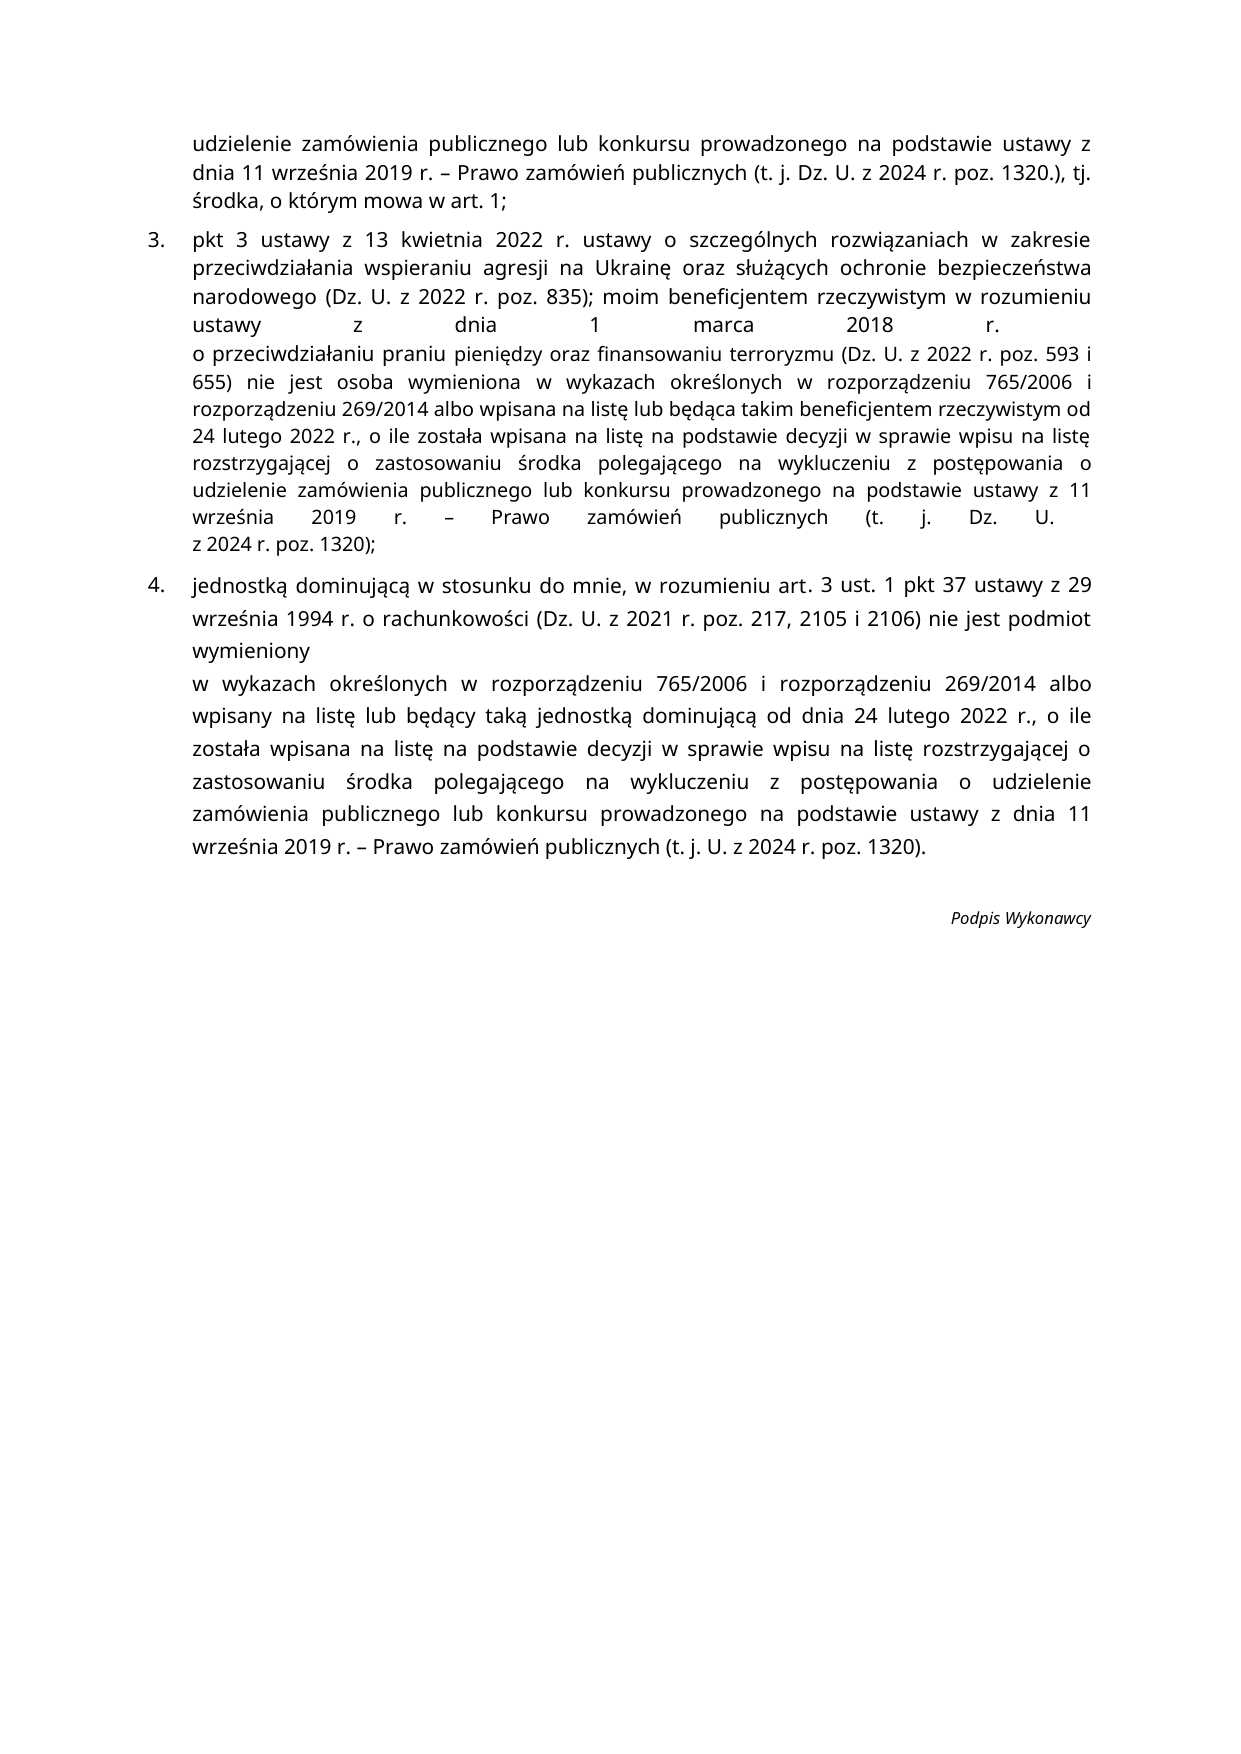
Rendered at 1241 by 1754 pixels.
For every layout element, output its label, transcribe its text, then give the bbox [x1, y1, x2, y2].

list pkt 3 ustawy z 13 kwietnia 2022 r. ustawy o szczególnych rozwiązaniach w zakresie przeciwdziałania wspieraniu agresji na Ukrainę oraz służących ochronie bezpieczeństwa narodowego (Dz. U. z 2022 r. poz. 835); moim beneficjentem rzeczywistym w rozumieniu ustawy z dnia 1 marca 2018 r. o przeciwdziałaniu praniu pieniędzy oraz finansowaniu terroryzmu (Dz. U. z 2022 r. poz. 593 i 655) nie jest osoba wymieniona w wykazach określonych w rozporządzeniu 765/2006 i rozporządzeniu 269/2014 albo wpisana na listę lub będąca takim beneficjentem rzeczywistym od 24 lutego 2022 r., o ile została wpisana na listę na podstawie decyzji w sprawie wpisu na listę rozstrzygającej o zastosowaniu środka polegającego na wykluczeniu z postępowania o udzielenie zamówienia publicznego lub konkursu prowadzonego na podstawie ustawy z 11 września 2019 r. – Prawo zamówień publicznych (t. j. Dz. U. z 2024 r. poz. 1320); [148, 225, 1092, 557]
text Podpis Wykonawcy [148, 906, 1092, 930]
list jednostką dominującą w stosunku do mnie, w rozumieniu art. 3 ust. 1 pkt 37 ustawy z 29 września 1994 r. o rachunkowości (Dz. U. z 2021 r. poz. 217, 2105 i 2106) nie jest podmiot wymieniony w wykazach określonych w rozporządzeniu 765/2006 i rozporządzeniu 269/2014 albo wpisany na listę lub będący taką jednostką dominującą od dnia 24 lutego 2022 r., o ile została wpisana na listę na podstawie decyzji w sprawie wpisu na listę rozstrzygającej o zastosowaniu środka polegającego na wykluczeniu z postępowania o udzielenie zamówienia publicznego lub konkursu prowadzonego na podstawie ustawy z dnia 11 września 2019 r. – Prawo zamówień publicznych (t. j. U. z 2024 r. poz. 1320). [148, 570, 1092, 861]
